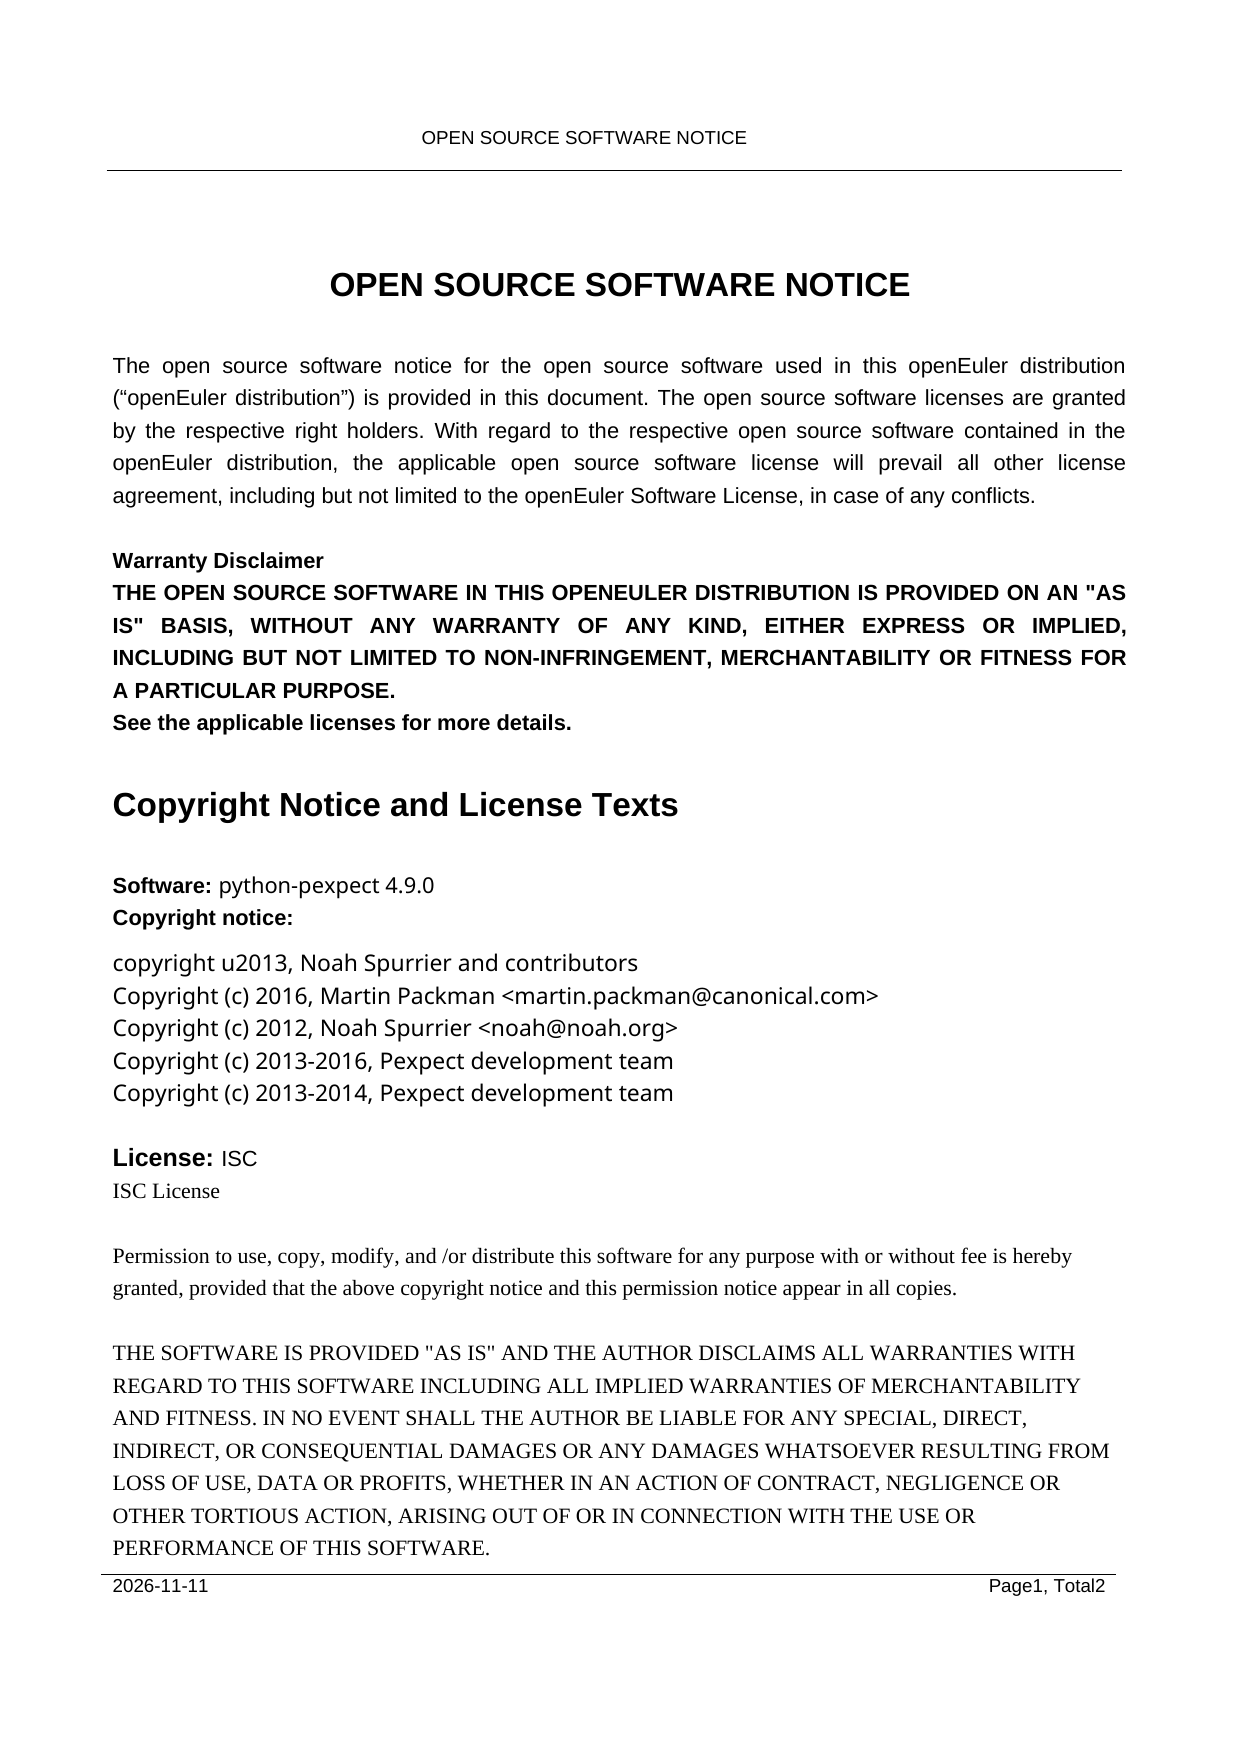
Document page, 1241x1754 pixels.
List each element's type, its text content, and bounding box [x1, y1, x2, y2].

text OPEN SOURCE SOFTWARE NOTICE [112, 251, 1128, 316]
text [112, 1174, 1128, 1564]
text The open source software notice for the open source software used in this openEuler distribution (“openEuler distribution”) is provided in this document. The open source software licenses are granted by the respective right holders. With regard to the respective open source software contained in the openEuler distribution, the applicable open source software license will prevail all other license agreement, including but not limited to the openEuler Software License, in case of any conflicts. [112, 349, 1128, 511]
text Copyright Notice and License Texts [112, 771, 1128, 836]
title Software: python-pexpect 4.9.0 [112, 869, 1128, 901]
text copyright u2013, Noah Spurrier and contributors Copyright (c) 2016, Martin Packman <martin.packman@canonical.com> Copyright (c) 2012, Noah Spurrier <noah@noah.org> Copyright (c) 2013-2016, Pexpect development team Copyright (c) 2013-2014, Pexpect development team [112, 947, 1128, 1142]
text THE OPEN SOURCE SOFTWARE IN THIS OPENEULER DISTRIBUTION IS PROVIDED ON AN "AS IS" BASIS, WITHOUT ANY WARRANTY OF ANY KIND, EITHER EXPRESS OR IMPLIED, INCLUDING BUT NOT LIMITED TO NON-INFRINGEMENT, MERCHANTABILITY OR FITNESS FOR A PARTICULAR PURPOSE. See the applicable licenses for more details. [112, 576, 1128, 739]
text License: ISC [112, 1142, 1128, 1174]
text Warranty Disclaimer [112, 544, 1128, 576]
text Copyright notice: [112, 901, 1128, 934]
